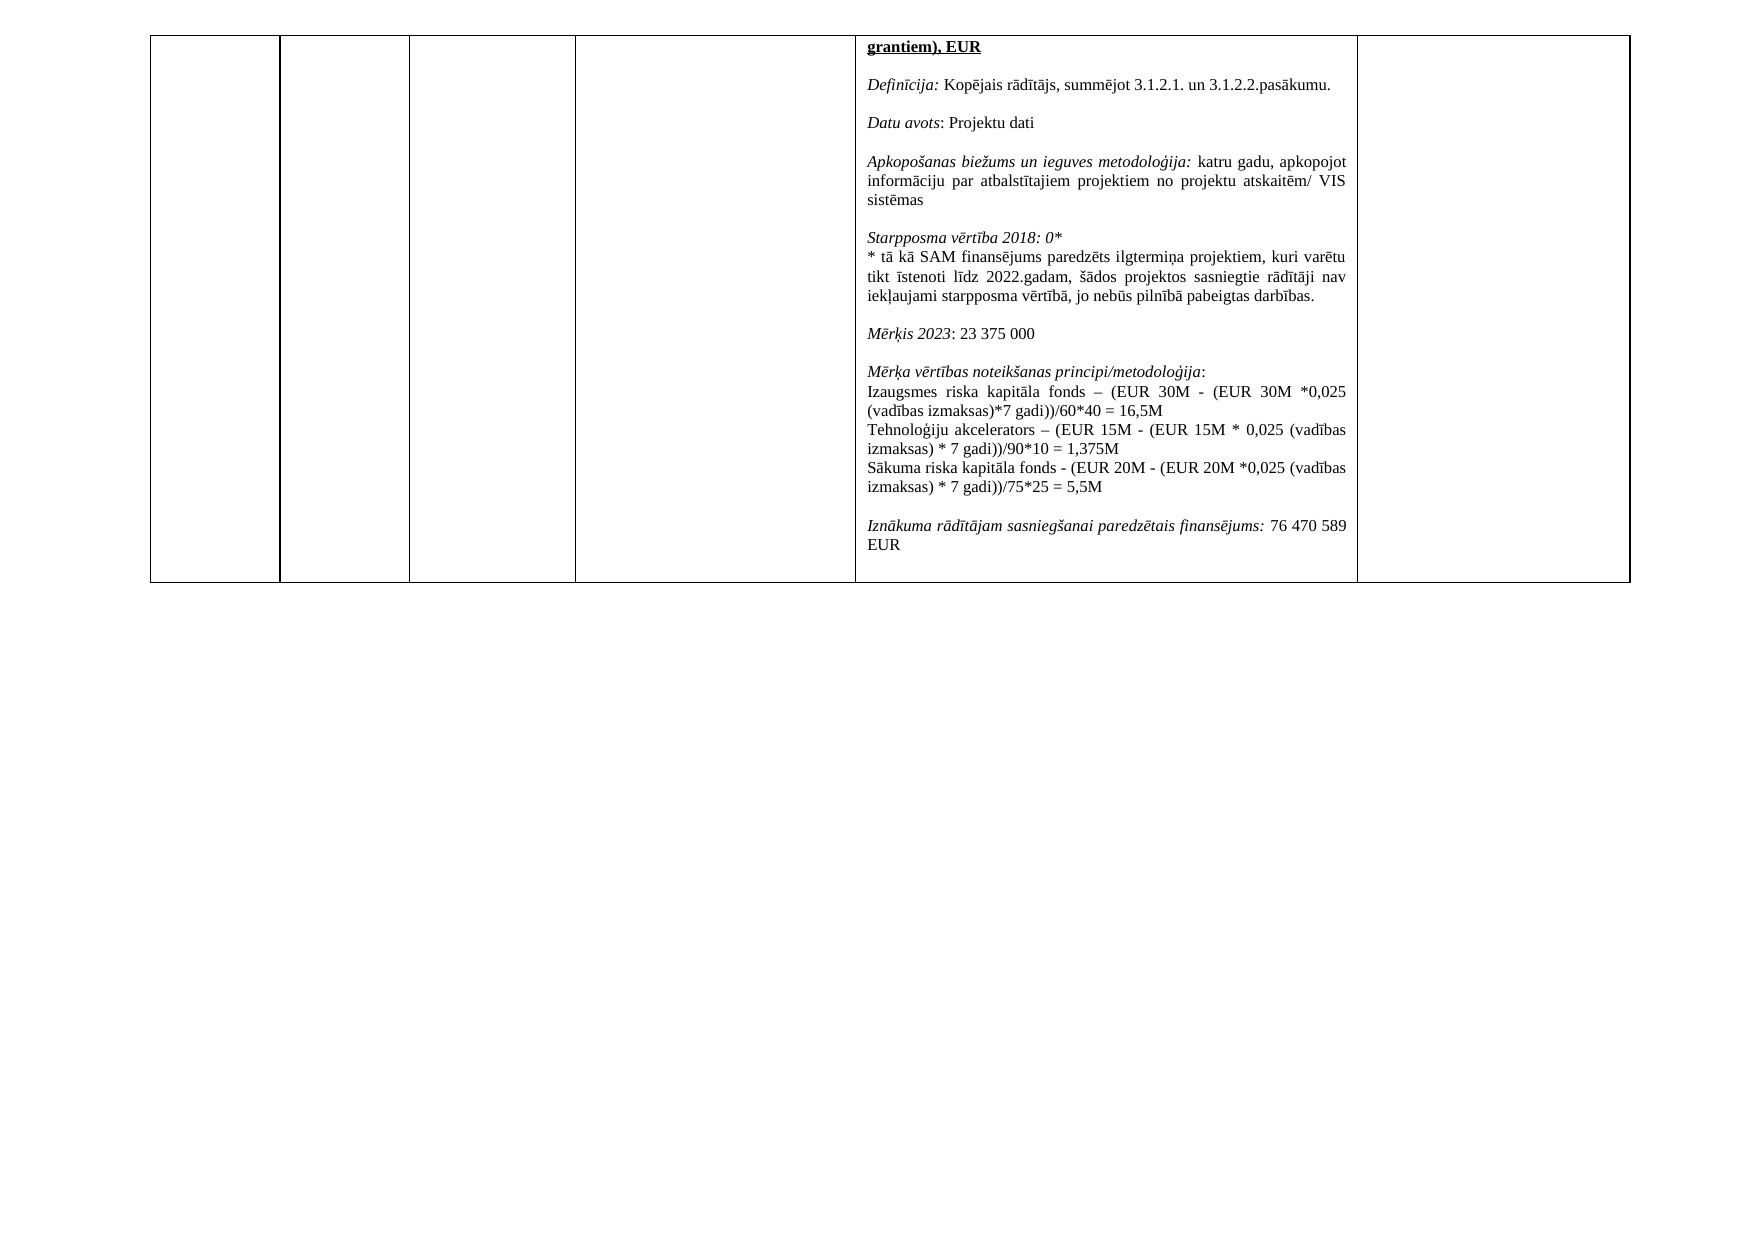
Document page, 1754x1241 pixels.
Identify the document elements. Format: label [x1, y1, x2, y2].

table_cell [1358, 36, 1629, 582]
table_cell [281, 36, 409, 582]
table_cell [151, 36, 279, 582]
table_cell [410, 36, 575, 582]
table_cell [856, 36, 1357, 582]
table_cell [576, 36, 855, 582]
